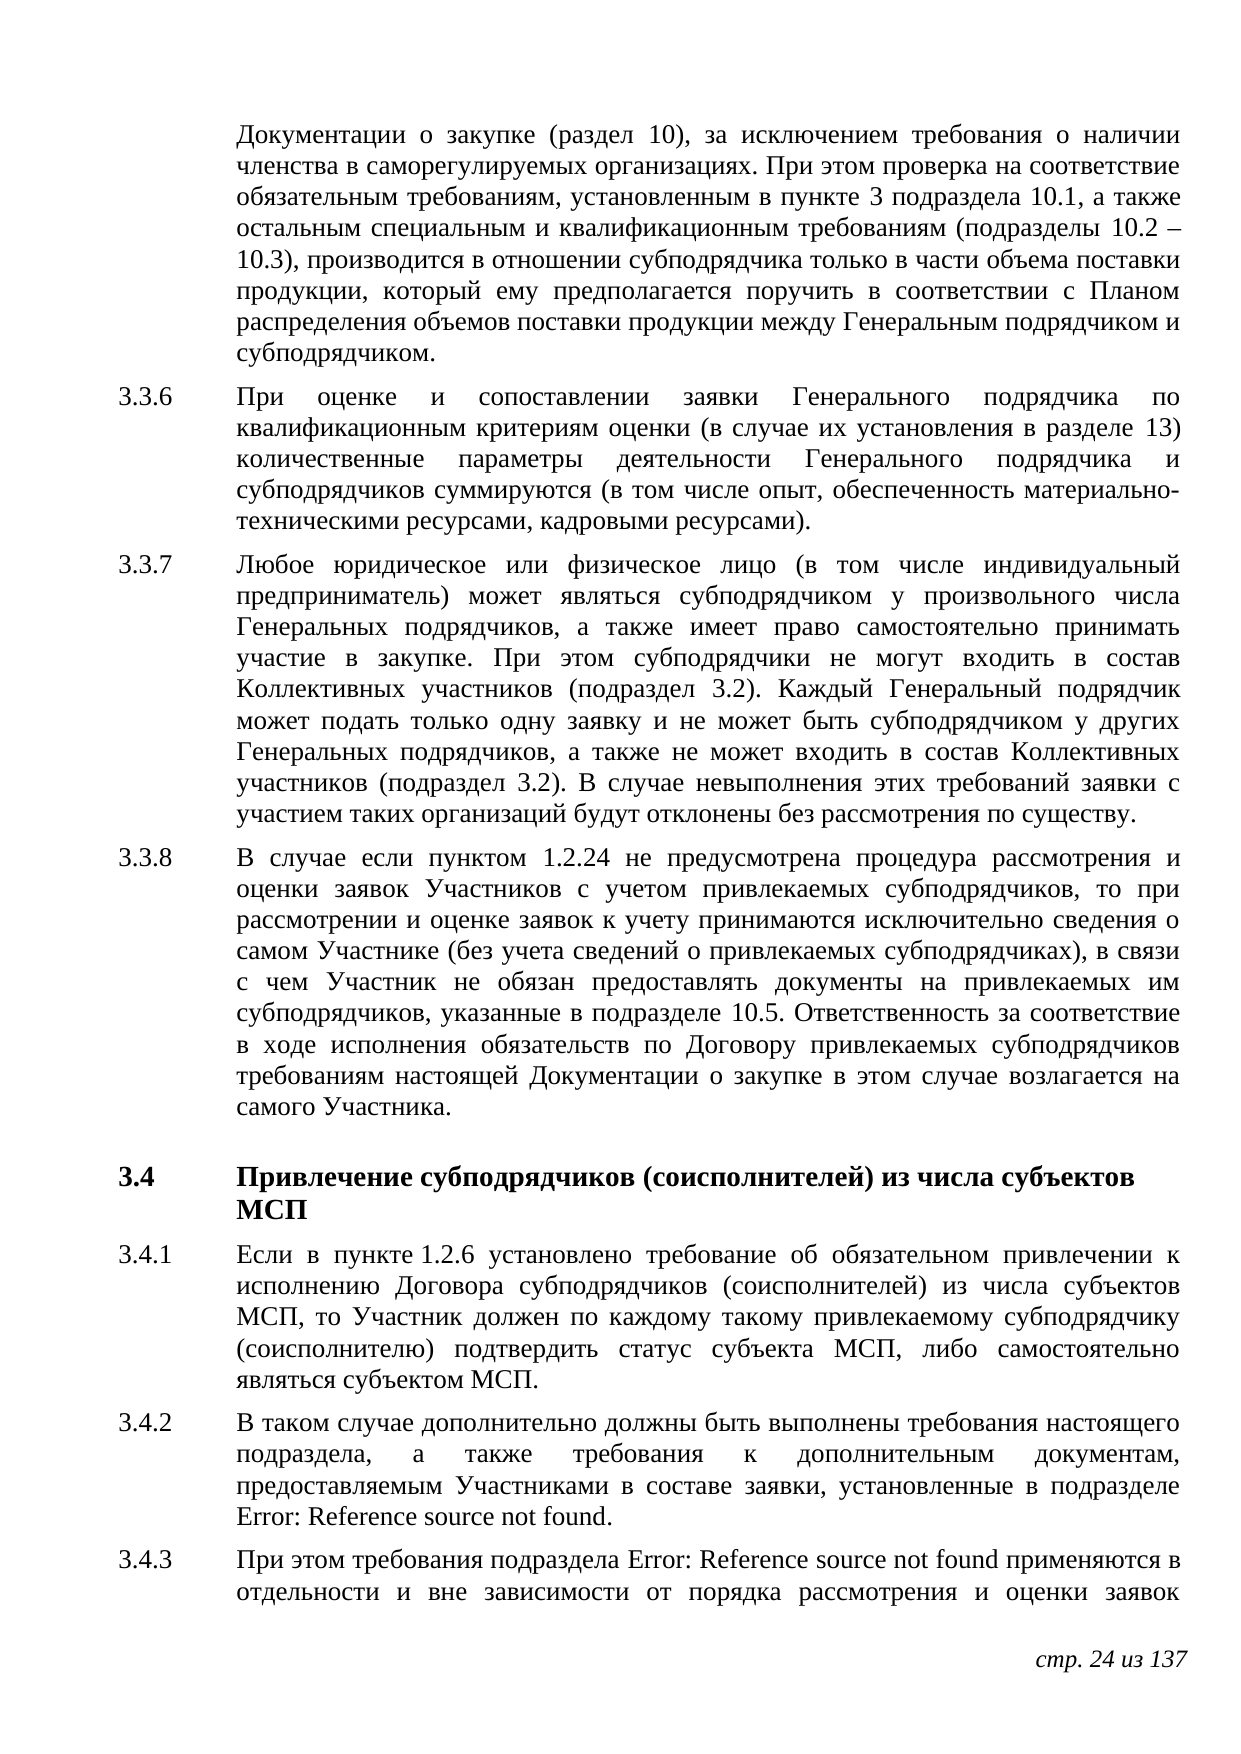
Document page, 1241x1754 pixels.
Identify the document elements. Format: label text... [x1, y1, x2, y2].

text Если в пункте 1.2.6 установлено требование об обязательном привлечении к исполнению Договора субподрядчиков (соисполнителей) из числа субъектов МСП, то Участник должен по каждому такому привлекаемому субподрядчику (соисполнителю) подтвердить статус субъекта МСП, либо самостоятельно являться субъектом МСП. [118, 1238, 1181, 1394]
text При оценке и сопоставлении заявки Генерального подрядчика по квалификационным критериям оценки (в случае их установления в разделе 13) количественные параметры деятельности Генерального подрядчика и субподрядчиков суммируются (в том числе опыт, обеспеченность материально-техническими ресурсами, кадровыми ресурсами). [118, 380, 1181, 536]
text В таком случае дополнительно должны быть выполнены требования настоящего подраздела, а также требования к дополнительным документам, предоставляемым Участниками в составе заявки, установленные в подразделе 10.6. [118, 1406, 1181, 1531]
text Любое юридическое или физическое лицо (в том числе индивидуальный предприниматель) может являться субподрядчиком у произвольного числа Генеральных подрядчиков, а также имеет право самостоятельно принимать участие в закупке. При этом субподрядчики не могут входить в состав Коллективных участников (подраздел 3.2). Каждый Генеральный подрядчик может подать только одну заявку и не может быть субподрядчиком у других Генеральных подрядчиков, а также не может входить в состав Коллективных участников (подраздел 3.2). В случае невыполнения этих требований заявки с участием таких организаций будут отклонены без рассмотрения по существу. [118, 548, 1181, 828]
subtitle Привлечение субподрядчиков (соисполнителей) из числа субъектов МСП [118, 1159, 1181, 1226]
text В случае если пунктом 1.2.24 не предусмотрена процедура рассмотрения и оценки заявок Участников с учетом привлекаемых субподрядчиков, то при рассмотрении и оценке заявок к учету принимаются исключительно сведения о самом Участнике (без учета сведений о привлекаемых субподрядчиках), в связи с чем Участник не обязан предоставлять документы на привлекаемых им субподрядчиков, указанные в подразделе 10.5. Ответственность за соответствие в ходе исполнения обязательств по Договору привлекаемых субподрядчиков требованиям настоящей Документации о закупке в этом случае возлагается на самого Участника. [118, 841, 1181, 1121]
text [118, 1543, 1181, 1606]
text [118, 118, 1181, 367]
